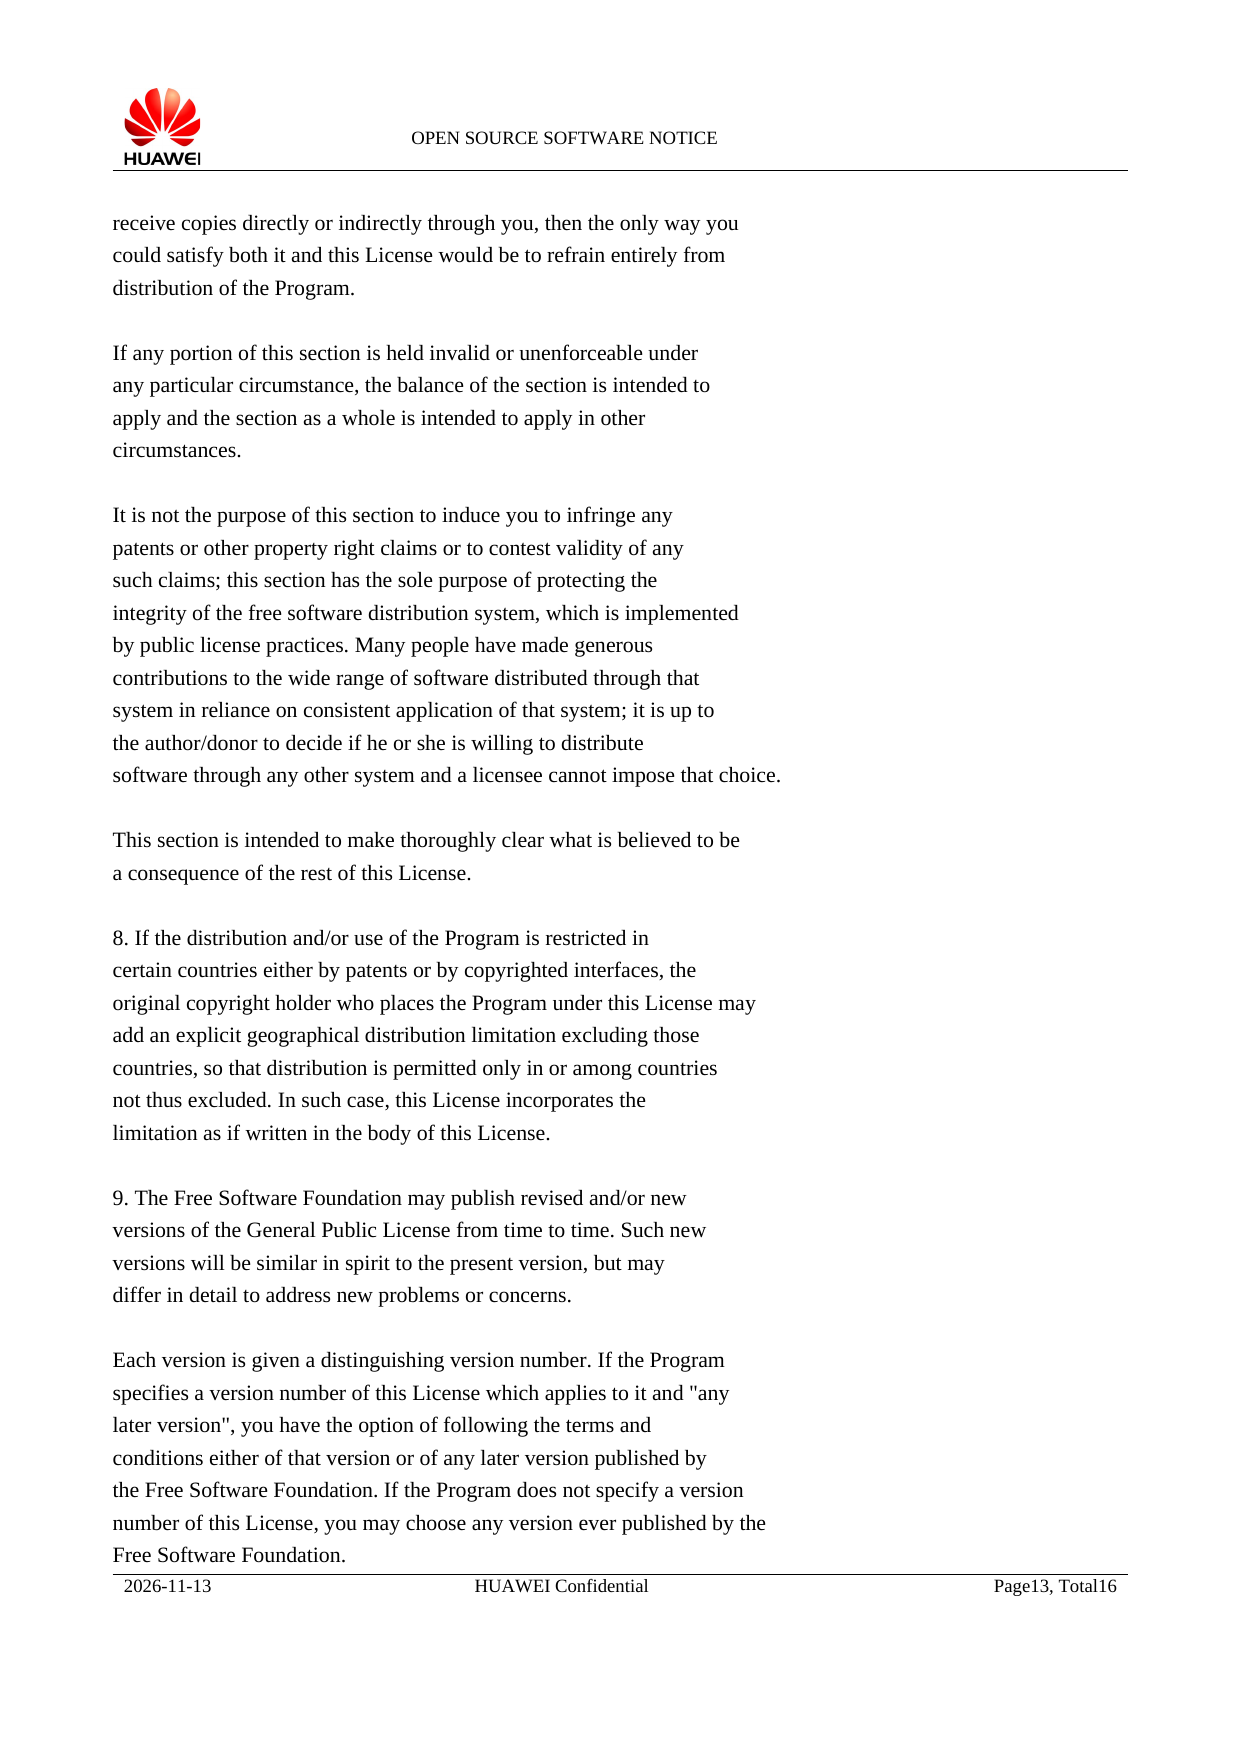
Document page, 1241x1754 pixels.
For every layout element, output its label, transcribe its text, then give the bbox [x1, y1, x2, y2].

picture [124, 88, 201, 165]
